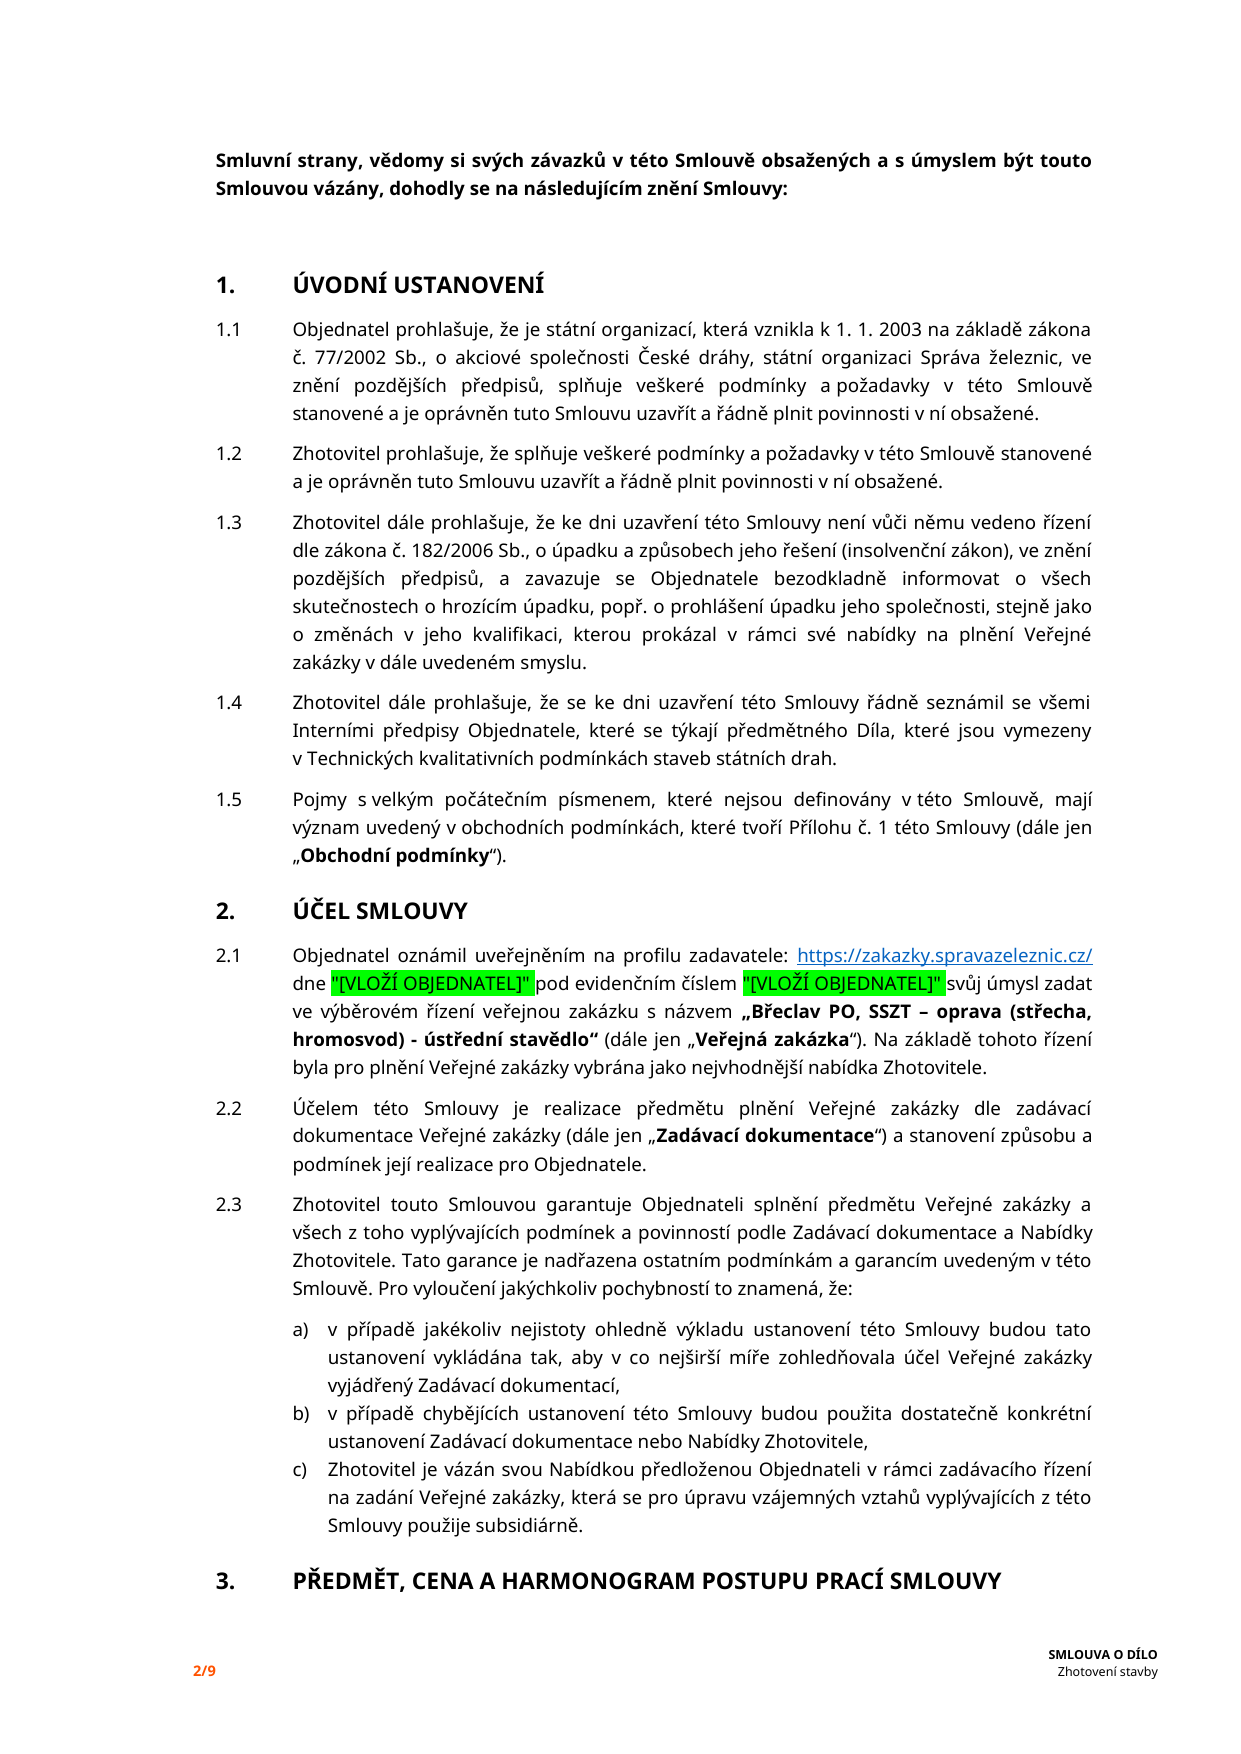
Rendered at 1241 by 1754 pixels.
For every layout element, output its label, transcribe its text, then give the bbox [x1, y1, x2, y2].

text Zhotovitel touto Smlouvou garantuje Objednateli splnění předmětu Veřejné zakázky a všech z toho vyplývajících podmínek a povinností podle Zadávací dokumentace a Nabídky Zhotovitele. Tato garance je nadřazena ostatním podmínkám a garancím uvedeným v této Smlouvě. Pro vyloučení jakýchkoliv pochybností to znamená, že: [216, 1191, 1093, 1301]
text Účelem této Smlouvy je realizace předmětu plnění Veřejné zakázky dle zadávací dokumentace Veřejné zakázky (dále jen „Zadávací dokumentace“) a stanovení způsobu a podmínek její realizace pro Objednatele. [216, 1095, 1093, 1176]
text v případě chybějících ustanovení této Smlouvy budou použita dostatečně konkrétní ustanovení Zadávací dokumentace nebo Nabídky Zhotovitele, [292, 1400, 1093, 1453]
text Zhotovitel je vázán svou Nabídkou předloženou Objednateli v rámci zadávacího řízení na zadání Veřejné zakázky, která se pro úpravu vzájemných vztahů vyplývajících z této Smlouvy použije subsidiárně. [292, 1456, 1093, 1538]
text Zhotovitel dále prohlašuje, že se ke dni uzavření této Smlouvy řádně seznámil se všemi Interními předpisy Objednatele, které se týkají předmětného Díla, které jsou vymezeny v Technických kvalitativních podmínkách staveb státních drah. [216, 690, 1093, 771]
text ÚVODNÍ USTANOVENÍ [216, 269, 1093, 300]
text Zhotovitel prohlašuje, že splňuje veškeré podmínky a požadavky v této Smlouvě stanovené a je oprávněn tuto Smlouvu uzavřít a řádně plnit povinnosti v ní obsažené. [216, 441, 1093, 494]
text v případě jakékoliv nejistoty ohledně výkladu ustanovení této Smlouvy budou tato ustanovení vykládána tak, aby v co nejširší míře zohledňovala účel Veřejné zakázky vyjádřený Zadávací dokumentací, [292, 1316, 1093, 1397]
text ÚČEL SMLOUVY [216, 895, 1093, 927]
text Objednatel oznámil uveřejněním na profilu zadavatele: https://zakazky.spravazeleznic.cz/ dne pod evidenčním číslem svůj úmysl zadat ve výběrovém řízení veřejnou zakázku s názvem „Břeclav PO, SSZT – oprava (střecha, hromosvod) - ústřední stavědlo“ (dále jen „Veřejná zakázka“). Na základě tohoto řízení byla pro plnění Veřejné zakázky vybrána jako nejvhodnější nabídka Zhotovitele. [216, 942, 1093, 1080]
text Smluvní strany, vědomy si svých závazků v této Smlouvě obsažených a s úmyslem být touto Smlouvou vázány, dohodly se na následujícím znění Smlouvy: [216, 147, 1093, 201]
text Zhotovitel dále prohlašuje, že ke dni uzavření této Smlouvy není vůči němu vedeno řízení dle zákona č. 182/2006 Sb., o úpadku a způsobech jeho řešení (insolvenční zákon), ve znění pozdějších předpisů, a zavazuje se Objednatele bezodkladně informovat o všech skutečnostech o hrozícím úpadku, popř. o prohlášení úpadku jeho společnosti, stejně jako o změnách v jeho kvalifikaci, kterou prokázal v rámci své nabídky na plnění Veřejné zakázky v dále uvedeném smyslu. [216, 509, 1093, 675]
text Pojmy s velkým počátečním písmenem, které nejsou definovány v této Smlouvě, mají význam uvedený v obchodních podmínkách, které tvoří Přílohu č. 1 této Smlouvy (dále jen „Obchodní podmínky“). [216, 786, 1093, 868]
text Objednatel prohlašuje, že je státní organizací, která vznikla k 1. 1. 2003 na základě zákona č. 77/2002 Sb., o akciové společnosti České dráhy, státní organizaci Správa železnic, ve znění pozdějších předpisů, splňuje veškeré podmínky a požadavky v této Smlouvě stanovené a je oprávněn tuto Smlouvu uzavřít a řádně plnit povinnosti v ní obsažené. [216, 316, 1093, 426]
text PŘEDMĚT, CENA A HARMONOGRAM POSTUPU PRACÍ SMLOUVY [216, 1565, 1093, 1596]
